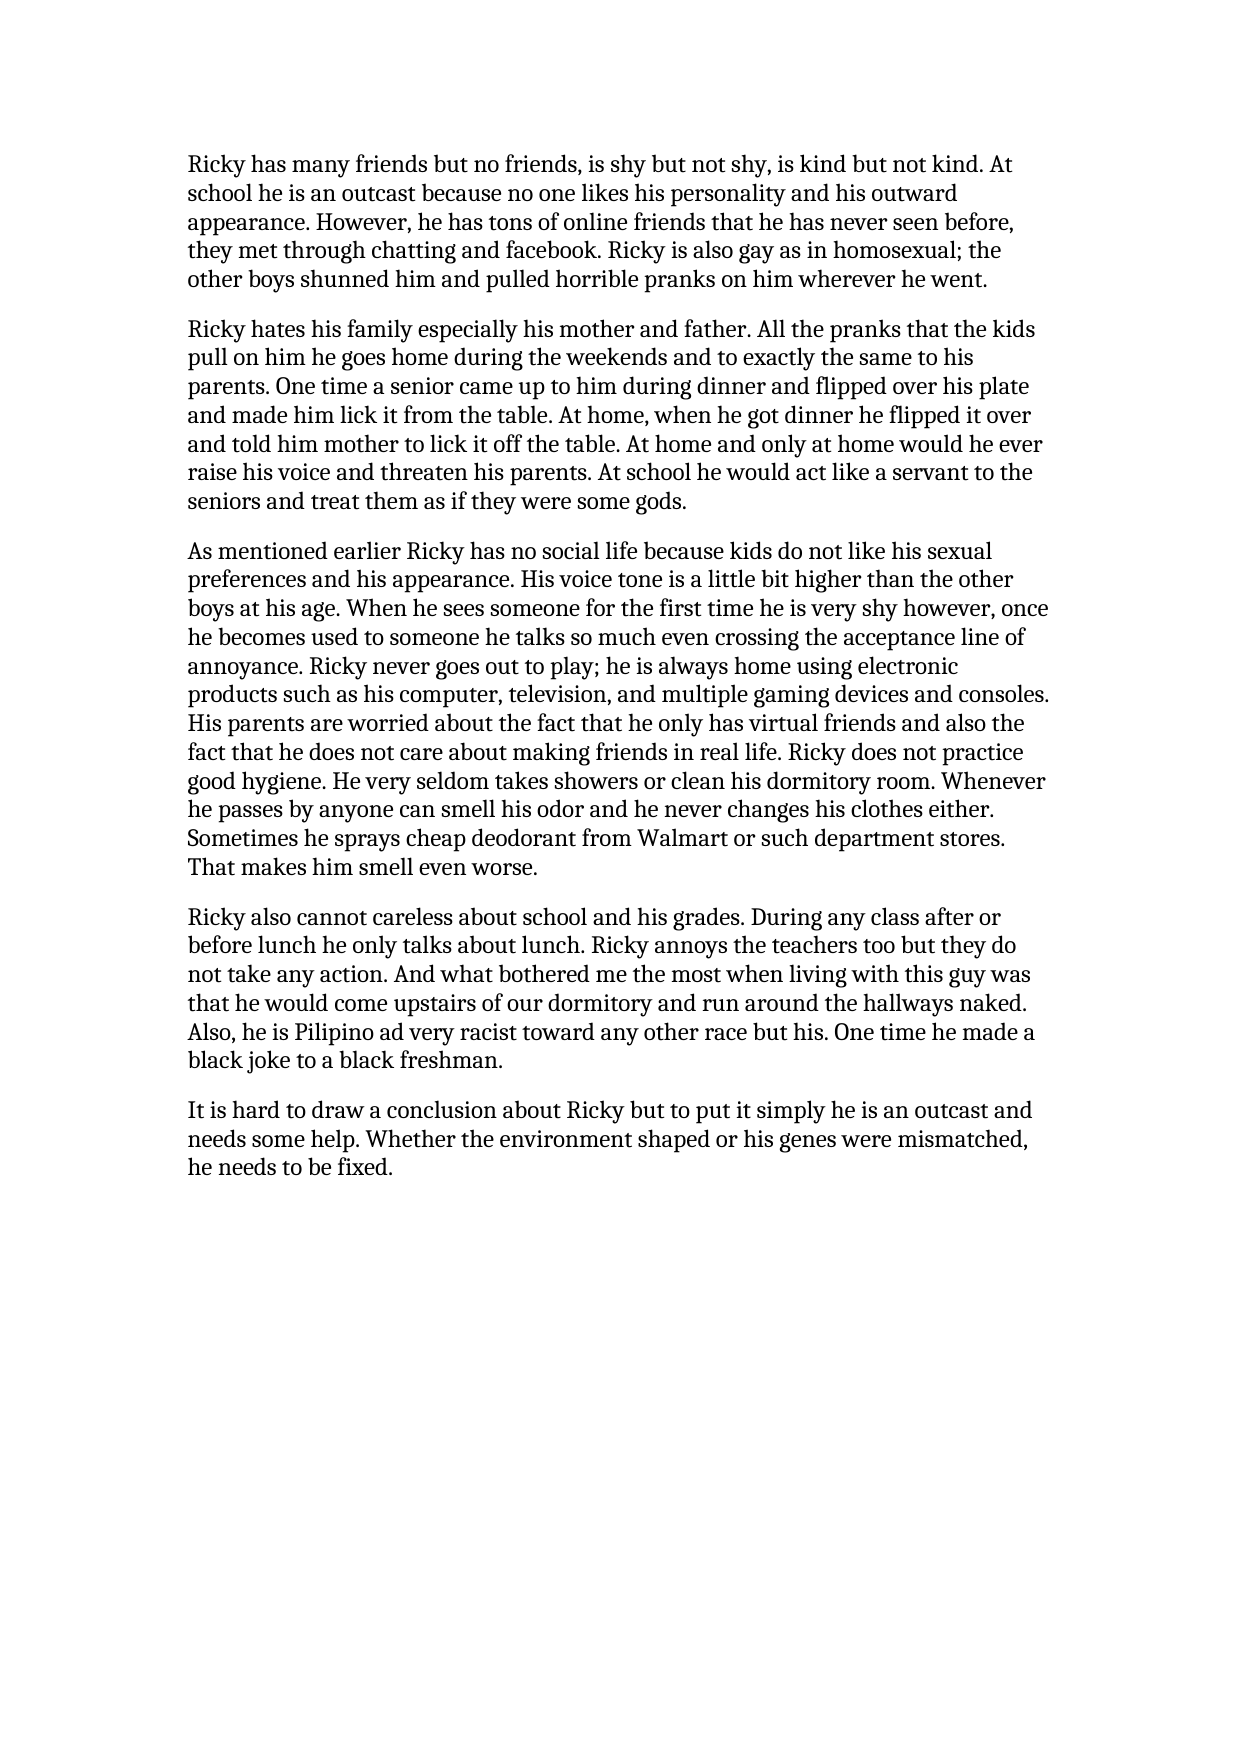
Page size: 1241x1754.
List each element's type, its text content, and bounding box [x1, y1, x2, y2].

text Ricky also cannot careless about school and his grades. During any class after or before lunch he only talks about lunch. Ricky annoys the teachers too but they do not take any action. And what bothered me the most when living with this guy was that he would come upstairs of our dormitory and run around the hallways naked. Also, he is Pilipino ad very racist toward any other race but his. One time he made a black joke to a black freshman. [187, 902, 1053, 1075]
text Ricky hates his family especially his mother and father. All the pranks that the kids pull on him he goes home during the weekends and to exactly the same to his parents. One time a senior came up to him during dinner and flipped over his plate and made him lick it from the table. At home, when he got dinner he flipped it over and told him mother to lick it off the table. At home and only at home would he ever raise his voice and threaten his parents. At school he would act like a servant to the seniors and treat them as if they were some gods. [187, 314, 1053, 516]
text As mentioned earlier Ricky has no social life because kids do not like his sexual preferences and his appearance. His voice tone is a little bit higher than the other boys at his age. When he sees someone for the first time he is very shy however, once he becomes used to someone he talks so much even crossing the acceptance line of annoyance. Ricky never goes out to play; he is always home using electronic products such as his computer, television, and multiple gaming devices and consoles. His parents are worried about the fact that he only has virtual friends and also the fact that he does not care about making friends in real life. Ricky does not practice good hygiene. He very seldom takes showers or clean his dormitory room. Whenever he passes by anyone can smell his odor and he never changes his clothes either. Sometimes he sprays cheap deodorant from Walmart or such department stores. That makes him smell even worse. [187, 537, 1053, 882]
text It is hard to draw a conclusion about Ricky but to put it simply he is an outcast and needs some help. Whether the environment shaped or his genes were mismatched, he needs to be fixed. [187, 1096, 1053, 1182]
text Ricky has many friends but no friends, is shy but not shy, is kind but not kind. At school he is an outcast because no one likes his personality and his outward appearance. However, he has tons of online friends that he has never seen before, they met through chatting and facebook. Ricky is also gay as in homosexual; the other boys shunned him and pulled horrible pranks on him wherever he went. [187, 150, 1053, 294]
